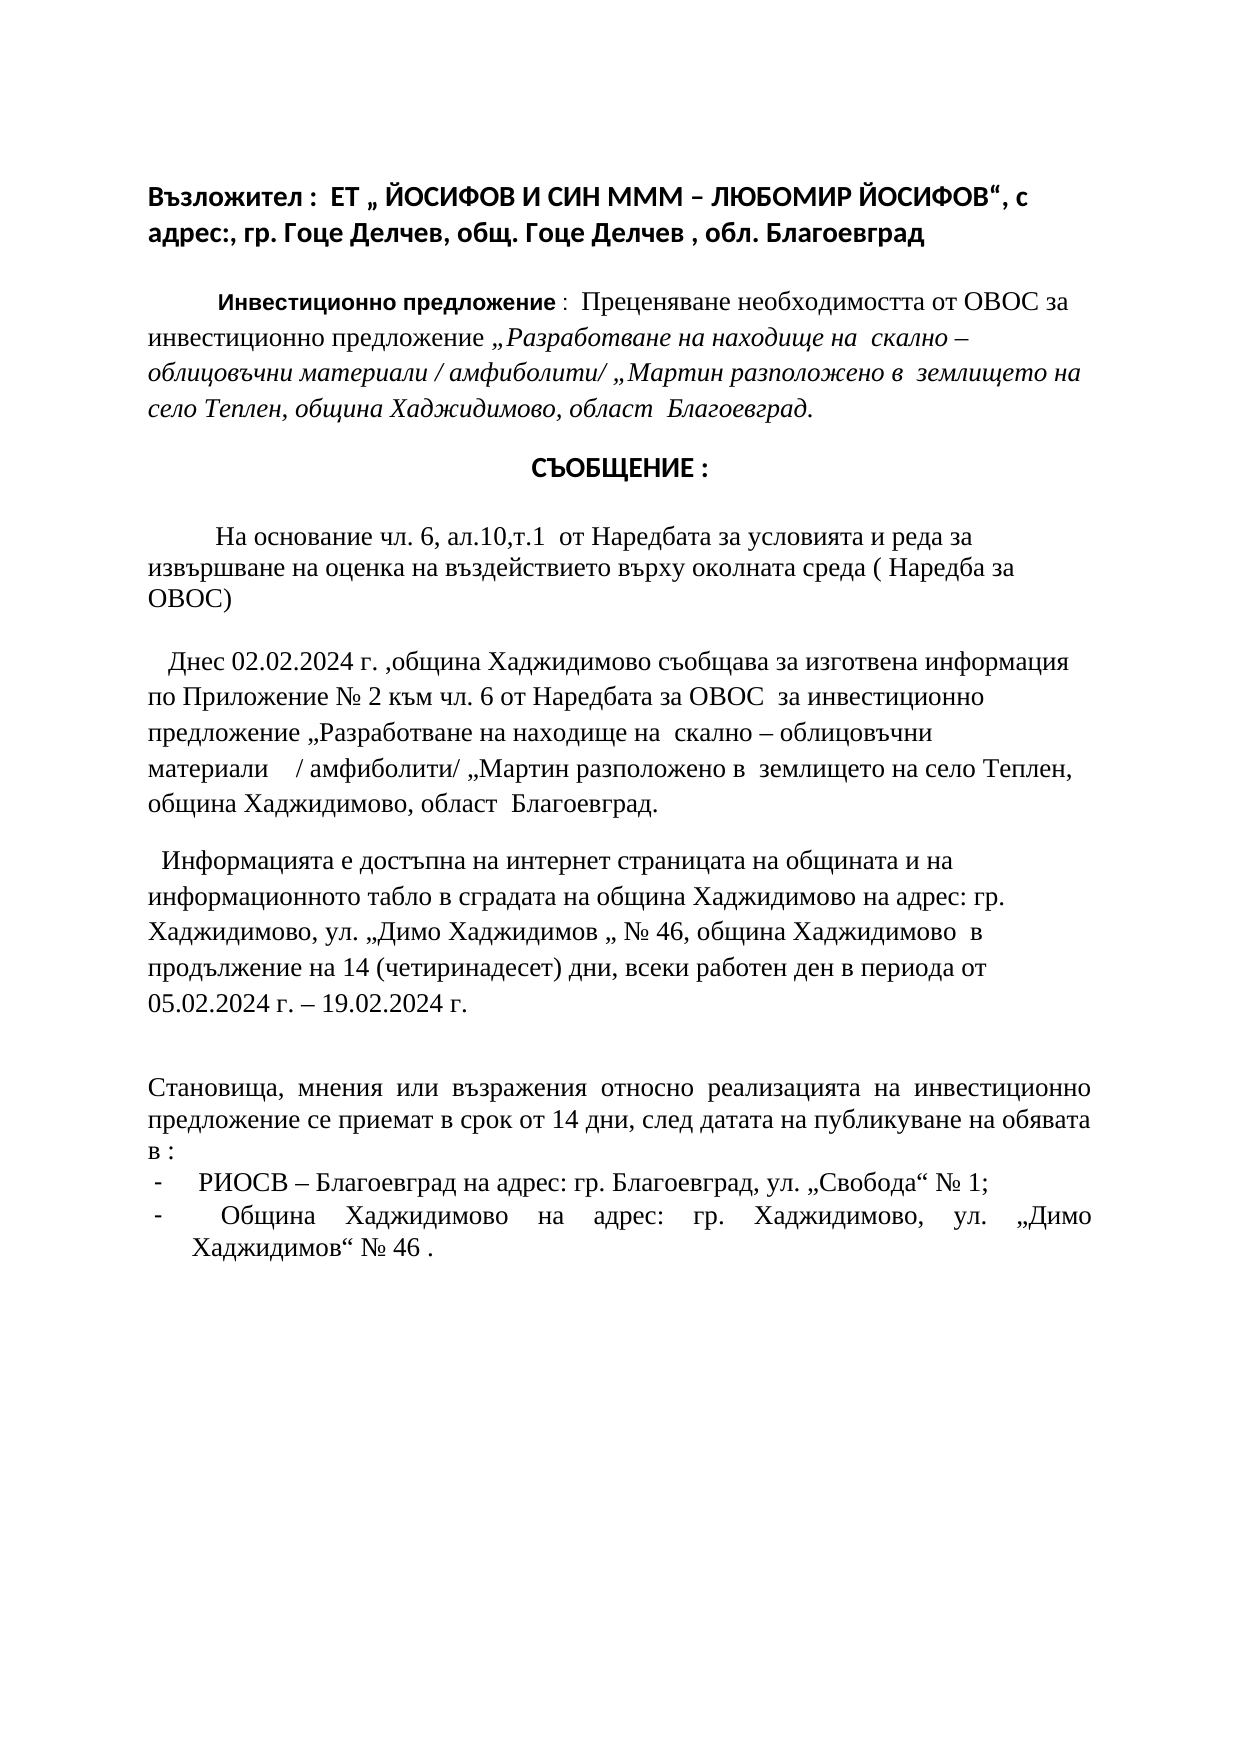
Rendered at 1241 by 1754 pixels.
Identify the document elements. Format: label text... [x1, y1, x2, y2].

text Информацията е достъпна на интернет страницата на общината и на информационното табло в сградата на община Хаджидимово на адрес: гр. Хаджидимово, ул. „Димо Хаджидимов „ № 46, община Хаджидимово в продължение на 14 (четиринадесет) дни, всеки работен ден в периода от 05.02.2024 г. – 19.02.2024 г. [148, 844, 1093, 1018]
list Община Хаджидимово на адрес: гр. Хаджидимово, ул. „Димо Хаджидимов“ № 46 . [154, 1198, 1093, 1262]
text Възложител : ЕТ „ ЙОСИФОВ И СИН МММ – ЛЮБОМИР ЙОСИФОВ“, с адрес:, гр. Гоце Делчев, общ. Гоце Делчев , обл. Благоевград [148, 178, 1093, 249]
text Становища, мнения или възражения относно реализацията на инвестиционно предложение се приемат в срок от 14 дни, след датата на публикуване на обявата в : [148, 1072, 1093, 1165]
text СЪОБЩЕНИЕ : [148, 449, 1093, 484]
list РИОСВ – Благоевград на адрес: гр. Благоевград, ул. „Свобода“ № 1; [154, 1165, 1093, 1198]
text На основание чл. 6, ал.10,т.1 от Наредбата за условията и реда за извършване на оценка на въздействието върху околната среда ( Наредба за ОВОС) [148, 520, 1093, 613]
text Днес 02.02.2024 г. ,община Хаджидимово съобщава за изготвена информация по Приложение № 2 към чл. 6 от Наредбата за ОВОС за инвестиционно предложение „Разработване на находище на скално – облицовъчни материали / амфиболити/ „Мартин разположено в землището на село Теплен, община Хаджидимово, област Благоевград. [148, 644, 1093, 819]
text Инвестиционно предложение : Преценяване необходимостта от ОВОС за инвестиционно предложение „Разработване на находище на скално – облицовъчни материали / амфиболити/ „Мартин разположено в землището на село Теплен, община Хаджидимово, област Благоевград. [148, 285, 1093, 423]
